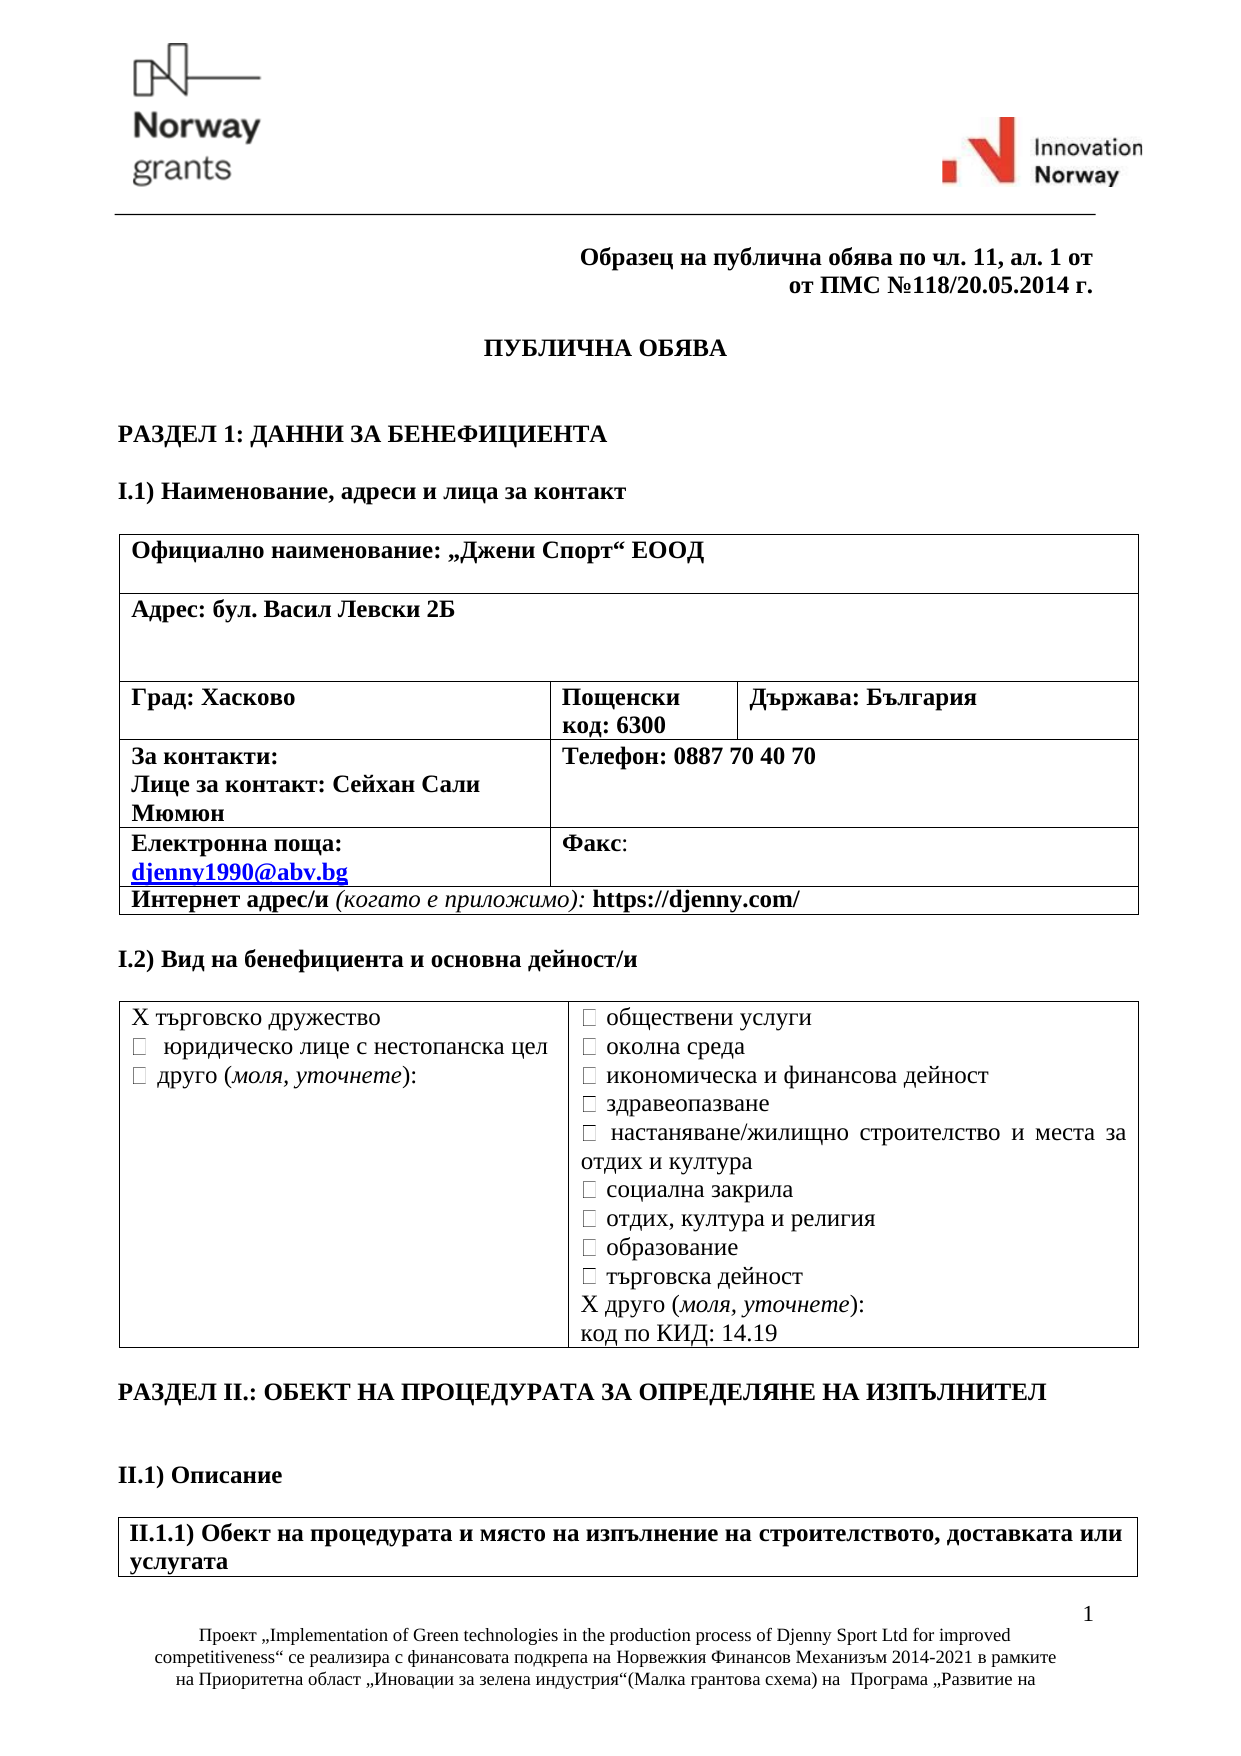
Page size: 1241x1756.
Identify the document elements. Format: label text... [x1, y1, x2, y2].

table_cell Държава: България [738, 682, 1138, 739]
subtitle ПУБЛИЧНА ОБЯВА [482, 333, 729, 361]
table_cell Факс: [551, 828, 1138, 886]
table_cell За контакти: Лице за контакт: Сейхан Сали Мюмюн [120, 740, 550, 827]
table_cell Пощенски код: 6300 [551, 682, 737, 739]
text от ПМС №118/20.05.2014 г. [104, 270, 1093, 299]
table_cell Адрес: бул. Васил Левски 2Б [120, 594, 1138, 681]
table_cell Град: Хасково [120, 682, 550, 739]
list Вид на бенефициента и основна дейност/и [118, 944, 1176, 973]
table_header обществени услуги околна среда икономическа и финансова дейност здравеопазване настаняване/жилищно строителство и места за отдих и култура социална закрила отдих, култура и религия образование търговска дейност X друго (моля, уточнете): код по КИД: 14.19 [569, 1002, 1138, 1347]
table_header Официално наименование: „Джени Спорт“ ЕООД [120, 535, 1138, 593]
table_header X търговско дружество юридическо лице с нестопанска цел друго (моля, уточнете): [120, 1002, 568, 1347]
subtitle РАЗДЕЛ ІІ.: ОБЕКТ НА ПРОЦЕДУРАТА ЗА ОПРЕДЕЛЯНЕ НА ИЗПЪЛНИТЕЛ [118, 1377, 1176, 1406]
text ІІ.1) Описание [118, 1460, 1176, 1489]
table_cell Телефон: 0887 70 40 70 [551, 740, 1138, 827]
subtitle Образец на публична обява по чл. 11, ал. 1 от [104, 242, 1093, 270]
picture [942, 117, 1143, 187]
picture [132, 43, 262, 187]
table_cell Електронна поща: djenny1990@abv.bg [120, 828, 550, 886]
text РАЗДЕЛ 1: ДАННИ ЗА БЕНЕФИЦИЕНТА [118, 419, 1176, 448]
subtitle Наименование, адреси и лица за контакт [118, 476, 1176, 505]
table_cell Интернет адрес/и (когато е приложимо): https://djenny.com/ [120, 887, 1138, 914]
